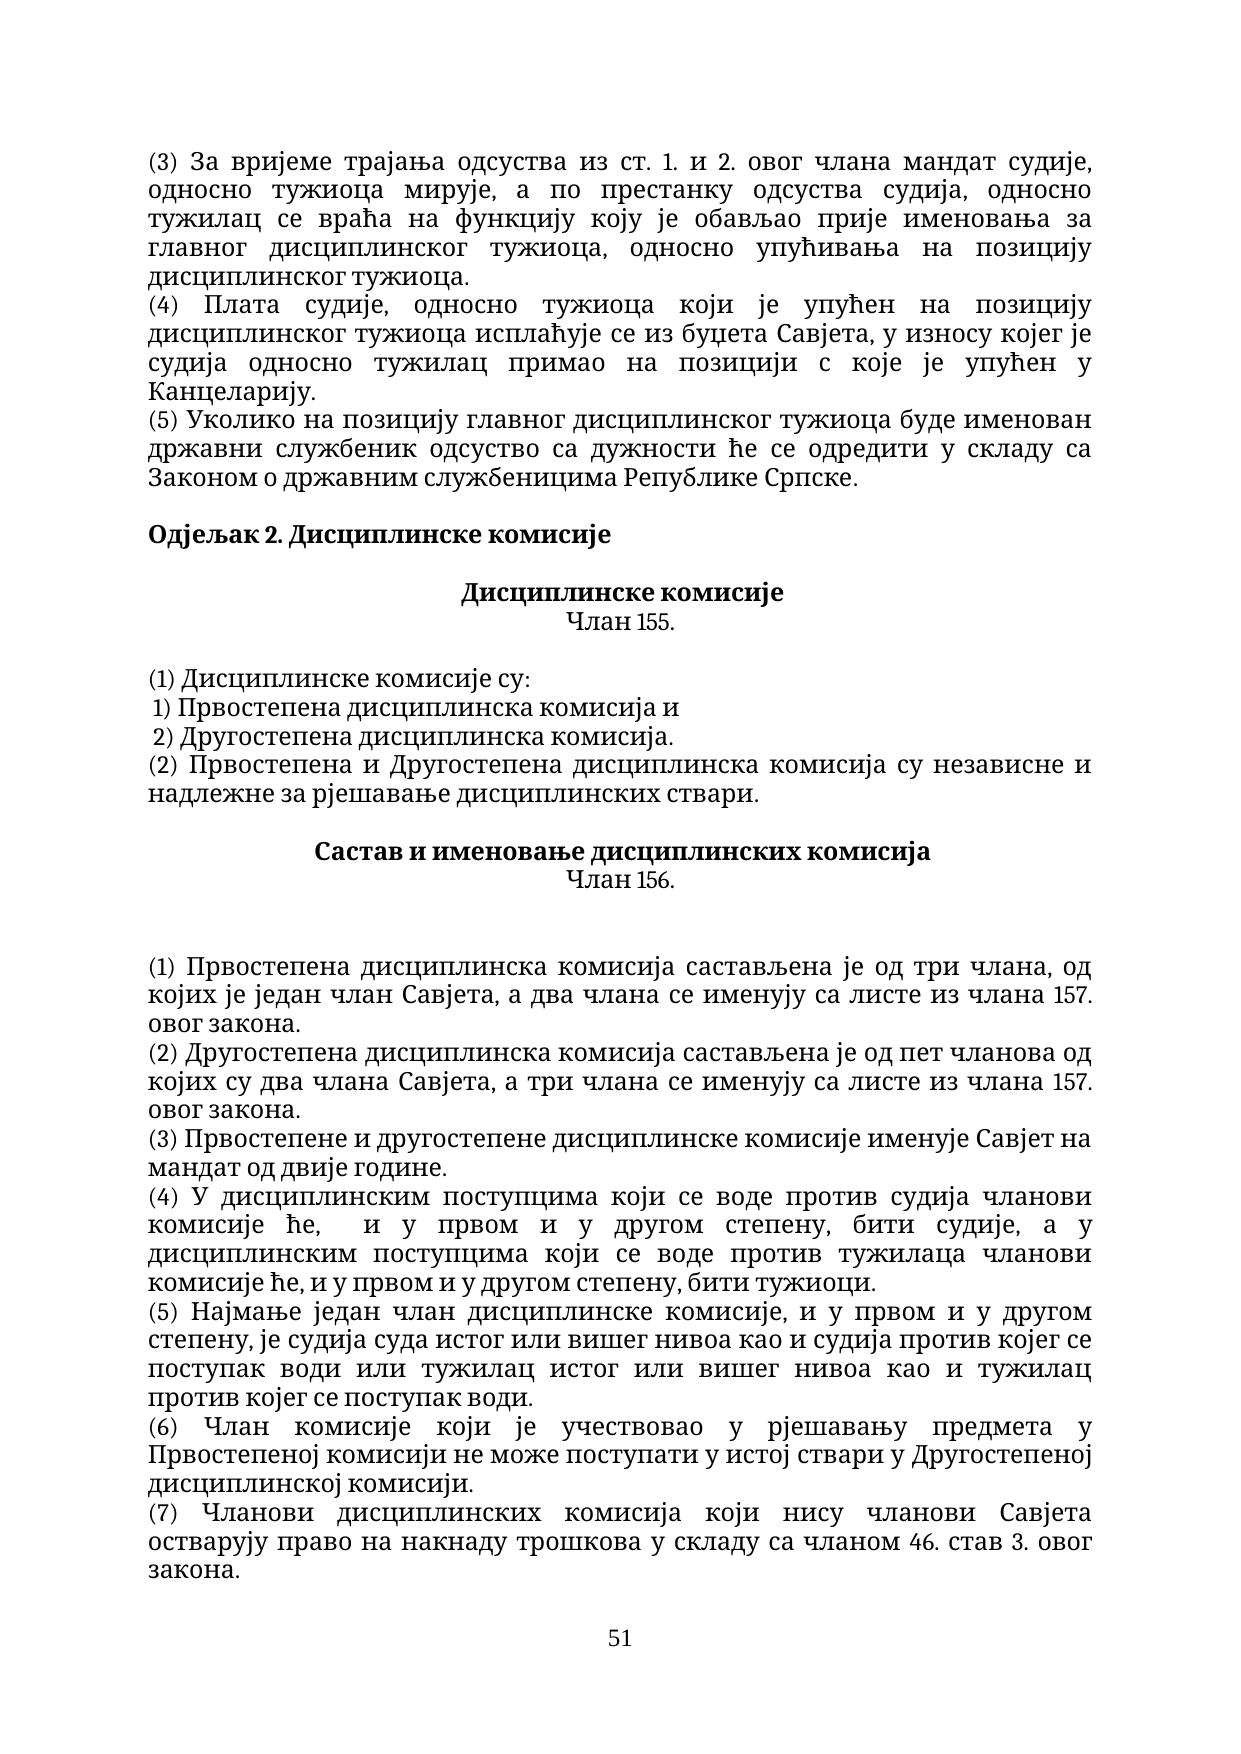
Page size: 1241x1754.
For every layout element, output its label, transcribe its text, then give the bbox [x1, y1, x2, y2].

text 2) Другостепена дисциплинска комисија. [148, 723, 1093, 751]
text (1) Првостепена дисциплинска комисија састављена је од три члана, од којих је један члан Савјета, а два члана се именују са листе из члана 157. овог закона. [148, 953, 1093, 1039]
text Одјељак 2. Дисциплинске комисије [148, 521, 1093, 550]
text (2) Првостепена и Другостепена дисциплинска комисија су независне и надлежне за рјешавање дисциплинских ствари. [148, 751, 1093, 809]
text (1) Дисциплинске комисије су: [148, 665, 1093, 694]
text 1) Првостепена дисциплинска комисија и [148, 694, 1093, 723]
text (5) Уколико на позицију главног дисциплинског тужиоца буде именован државни службеник одсуство са дужности ће се одредити у складу са Законом о државним службеницима Републике Српске. [148, 406, 1093, 493]
text (6) Члан комисије који је учествовао у рјешавању предмета у Првостепеној комисији не може поступати у истој ствари у Другостепеној дисциплинској комисији. [148, 1413, 1093, 1499]
text Дисциплинске комисије [148, 579, 1093, 608]
text Састав и именовање дисциплинских комисија [148, 838, 1093, 866]
text (5) Најмање један члан дисциплинске комисије, и у првом и у другом степену, је судија суда истог или вишег нивоа као и судија против којег се поступак води или тужилац истог или вишег нивоа као и тужилац против којег се поступак води. [148, 1298, 1093, 1413]
text (4) Плата судије, односно тужиоца који је упућен на позицију дисциплинског тужиоца исплаћује се из буџета Савјета, у износу којег је судија односно тужилац примао на позицији с које је упућен у Канцеларију. [148, 291, 1093, 406]
text Члан 156. [148, 866, 1093, 895]
text Члан 155. [148, 608, 1093, 636]
text (2) Другостепена дисциплинска комисија састављена је од пет чланова од којих су два члана Савјета, а три члана се именују са листе из члана 157. овог закона. [148, 1039, 1093, 1125]
text (3) За вријеме трајања одсуства из ст. 1. и 2. овог члана мандат судије, односно тужиоца мирује, а по престанку одсуства судија, односно тужилац се враћа на функцију коју је обављао прије именовања за главног дисциплинског тужиоца, односно упућивања на позицију дисциплинског тужиоца. [148, 148, 1093, 291]
text (7) Чланови дисциплинских комисија који нису чланови Савјета остварују право на накнаду трошкова у складу са чланом 46. став 3. овог закона. [148, 1499, 1093, 1585]
text (4) У дисциплинским поступцима који се воде против судија чланови комисије ће, и у првом и у другом степену, бити судије, а у дисциплинским поступцима који се воде против тужилаца чланови комисије ће, и у првом и у другом степену, бити тужиоци. [148, 1183, 1093, 1298]
text (3) Првостепене и другостепене дисциплинске комисије именује Савјет на мандат од двије године. [148, 1125, 1093, 1183]
